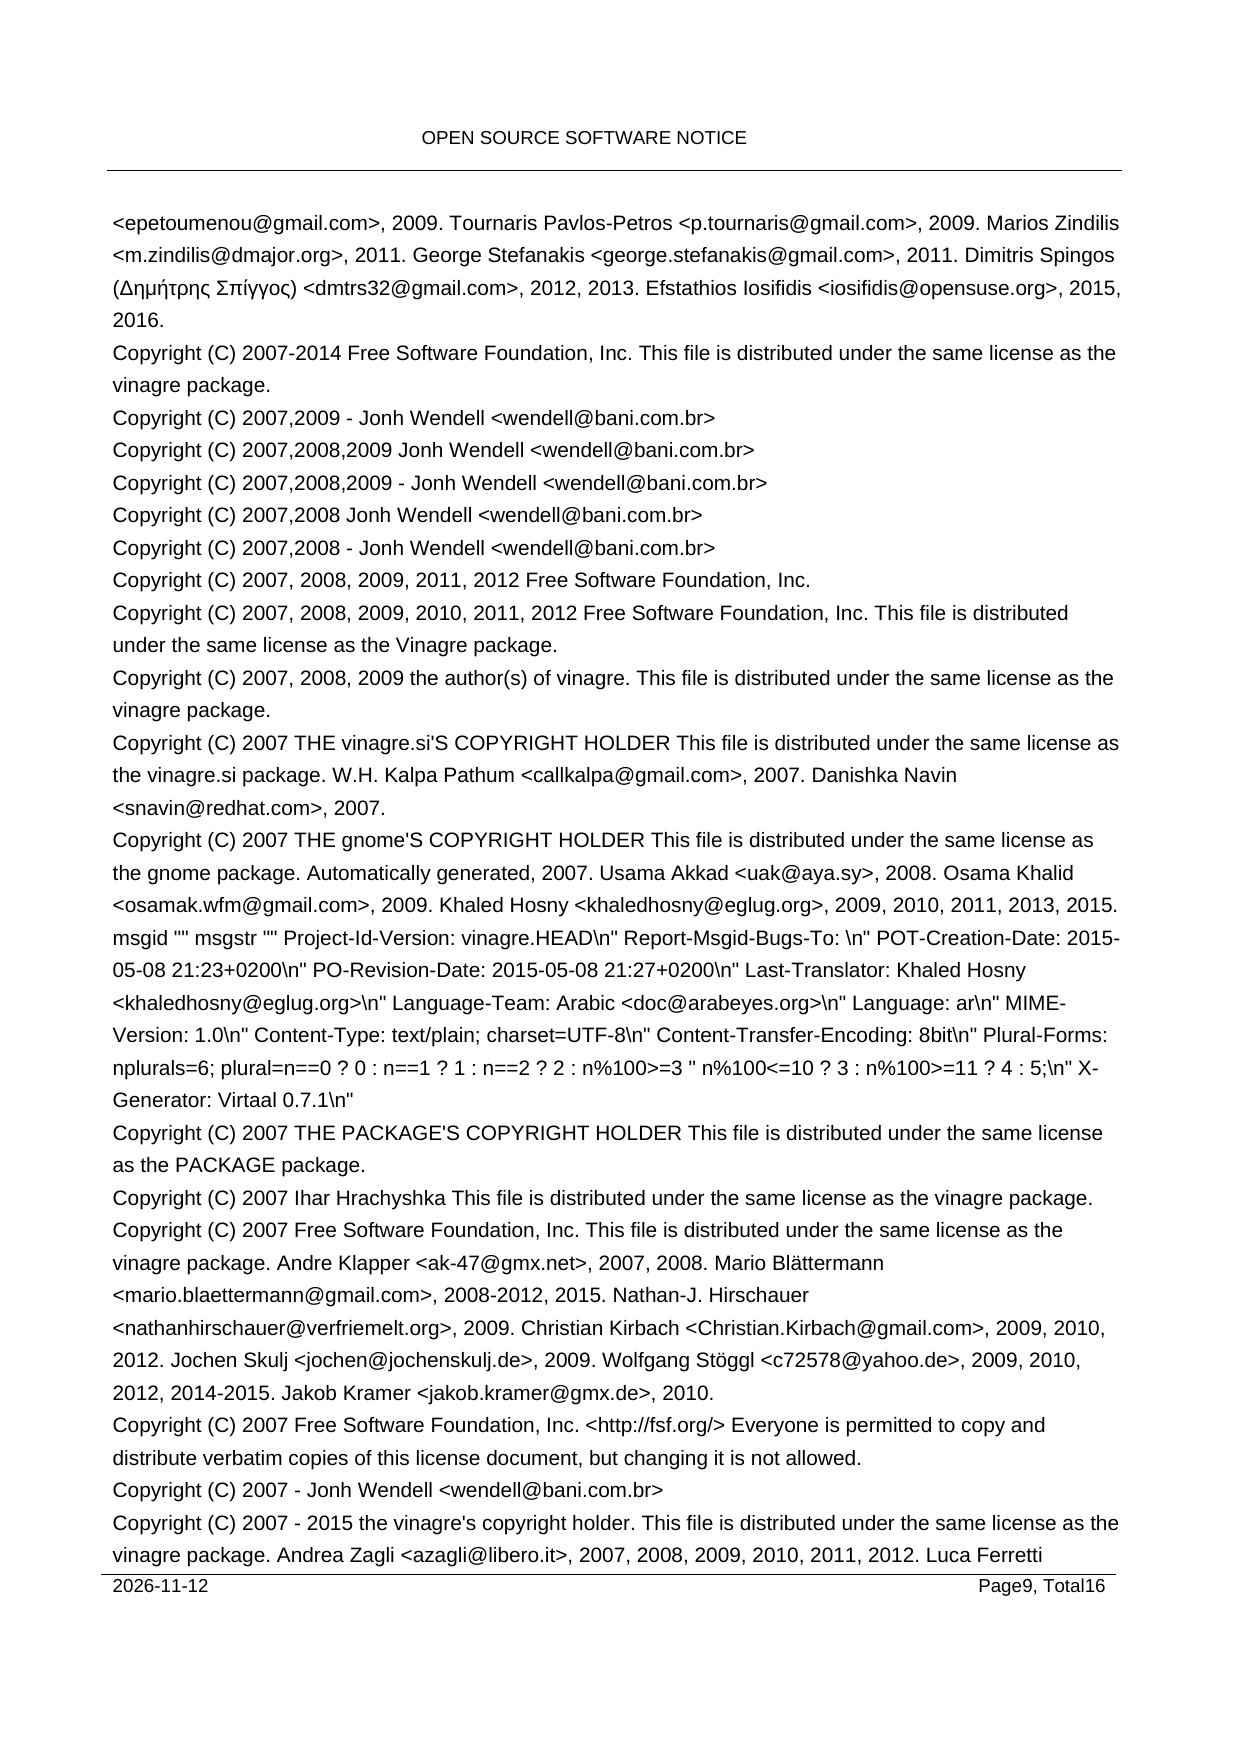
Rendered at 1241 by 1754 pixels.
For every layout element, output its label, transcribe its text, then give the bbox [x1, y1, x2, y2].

text Copyright (C) 2007 THE gnome'S COPYRIGHT HOLDER This file is distributed under the same license as the gnome package. Automatically generated, 2007. Usama Akkad <uak@aya.sy>, 2008. Osama Khalid <osamak.wfm@gmail.com>, 2009. Khaled Hosny <khaledhosny@eglug.org>, 2009, 2010, 2011, 2013, 2015. msgid "" msgstr "" Project-Id-Version: vinagre.HEAD\n" Report-Msgid-Bugs-To: \n" POT-Creation-Date: 2015-05-08 21:23+0200\n" PO-Revision-Date: 2015-05-08 21:27+0200\n" Last-Translator: Khaled Hosny <khaledhosny@eglug.org>\n" Language-Team: Arabic <doc@arabeyes.org>\n" Language: ar\n" MIME-Version: 1.0\n" Content-Type: text/plain; charset=UTF-8\n" Content-Transfer-Encoding: 8bit\n" Plural-Forms: nplurals=6; plural=n==0 ? 0 : n==1 ? 1 : n==2 ? 2 : n%100>=3 " n%100<=10 ? 3 : n%100>=11 ? 4 : 5;\n" X-Generator: Virtaal 0.7.1\n" [112, 824, 1128, 1116]
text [112, 1506, 1128, 1571]
text Copyright (C) 2007, 2008, 2009, 2010, 2011, 2012 Free Software Foundation, Inc. This file is distributed under the same license as the Vinagre package. [112, 596, 1128, 661]
text Copyright (C) 2007 Ihar Hrachyshka This file is distributed under the same license as the vinagre package. [112, 1181, 1128, 1214]
text Copyright (C) 2007,2008,2009 - Jonh Wendell <wendell@bani.com.br> [112, 466, 1128, 499]
text Copyright (C) 2007, 2008, 2009, 2011, 2012 Free Software Foundation, Inc. [112, 564, 1128, 596]
text Copyright (C) 2007,2008 - Jonh Wendell <wendell@bani.com.br> [112, 531, 1128, 564]
text Copyright (C) 2007,2009 - Jonh Wendell <wendell@bani.com.br> [112, 401, 1128, 434]
text Copyright (C) 2007 - Jonh Wendell <wendell@bani.com.br> [112, 1474, 1128, 1506]
text Copyright (C) 2007,2008 Jonh Wendell <wendell@bani.com.br> [112, 499, 1128, 531]
text Copyright (C) 2007 THE vinagre.si'S COPYRIGHT HOLDER This file is distributed under the same license as the vinagre.si package. W.H. Kalpa Pathum <callkalpa@gmail.com>, 2007. Danishka Navin <snavin@redhat.com>, 2007. [112, 726, 1128, 824]
text Copyright (C) 2007 THE PACKAGE'S COPYRIGHT HOLDER This file is distributed under the same license as the PACKAGE package. [112, 1116, 1128, 1181]
text Copyright (C) 2007, 2008, 2009 the author(s) of vinagre. This file is distributed under the same license as the vinagre package. [112, 661, 1128, 726]
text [112, 206, 1128, 336]
text Copyright (C) 2007,2008,2009 Jonh Wendell <wendell@bani.com.br> [112, 434, 1128, 466]
text Copyright (C) 2007 Free Software Foundation, Inc. This file is distributed under the same license as the vinagre package. Andre Klapper <ak-47@gmx.net>, 2007, 2008. Mario Blättermann <mario.blaettermann@gmail.com>, 2008-2012, 2015. Nathan-J. Hirschauer <nathanhirschauer@verfriemelt.org>, 2009. Christian Kirbach <Christian.Kirbach@gmail.com>, 2009, 2010, 2012. Jochen Skulj <jochen@jochenskulj.de>, 2009. Wolfgang Stöggl <c72578@yahoo.de>, 2009, 2010, 2012, 2014-2015. Jakob Kramer <jakob.kramer@gmx.de>, 2010. [112, 1214, 1128, 1409]
text Copyright (C) 2007 Free Software Foundation, Inc. <http://fsf.org/> Everyone is permitted to copy and distribute verbatim copies of this license document, but changing it is not allowed. [112, 1409, 1128, 1474]
text Copyright (C) 2007-2014 Free Software Foundation, Inc. This file is distributed under the same license as the vinagre package. [112, 336, 1128, 401]
